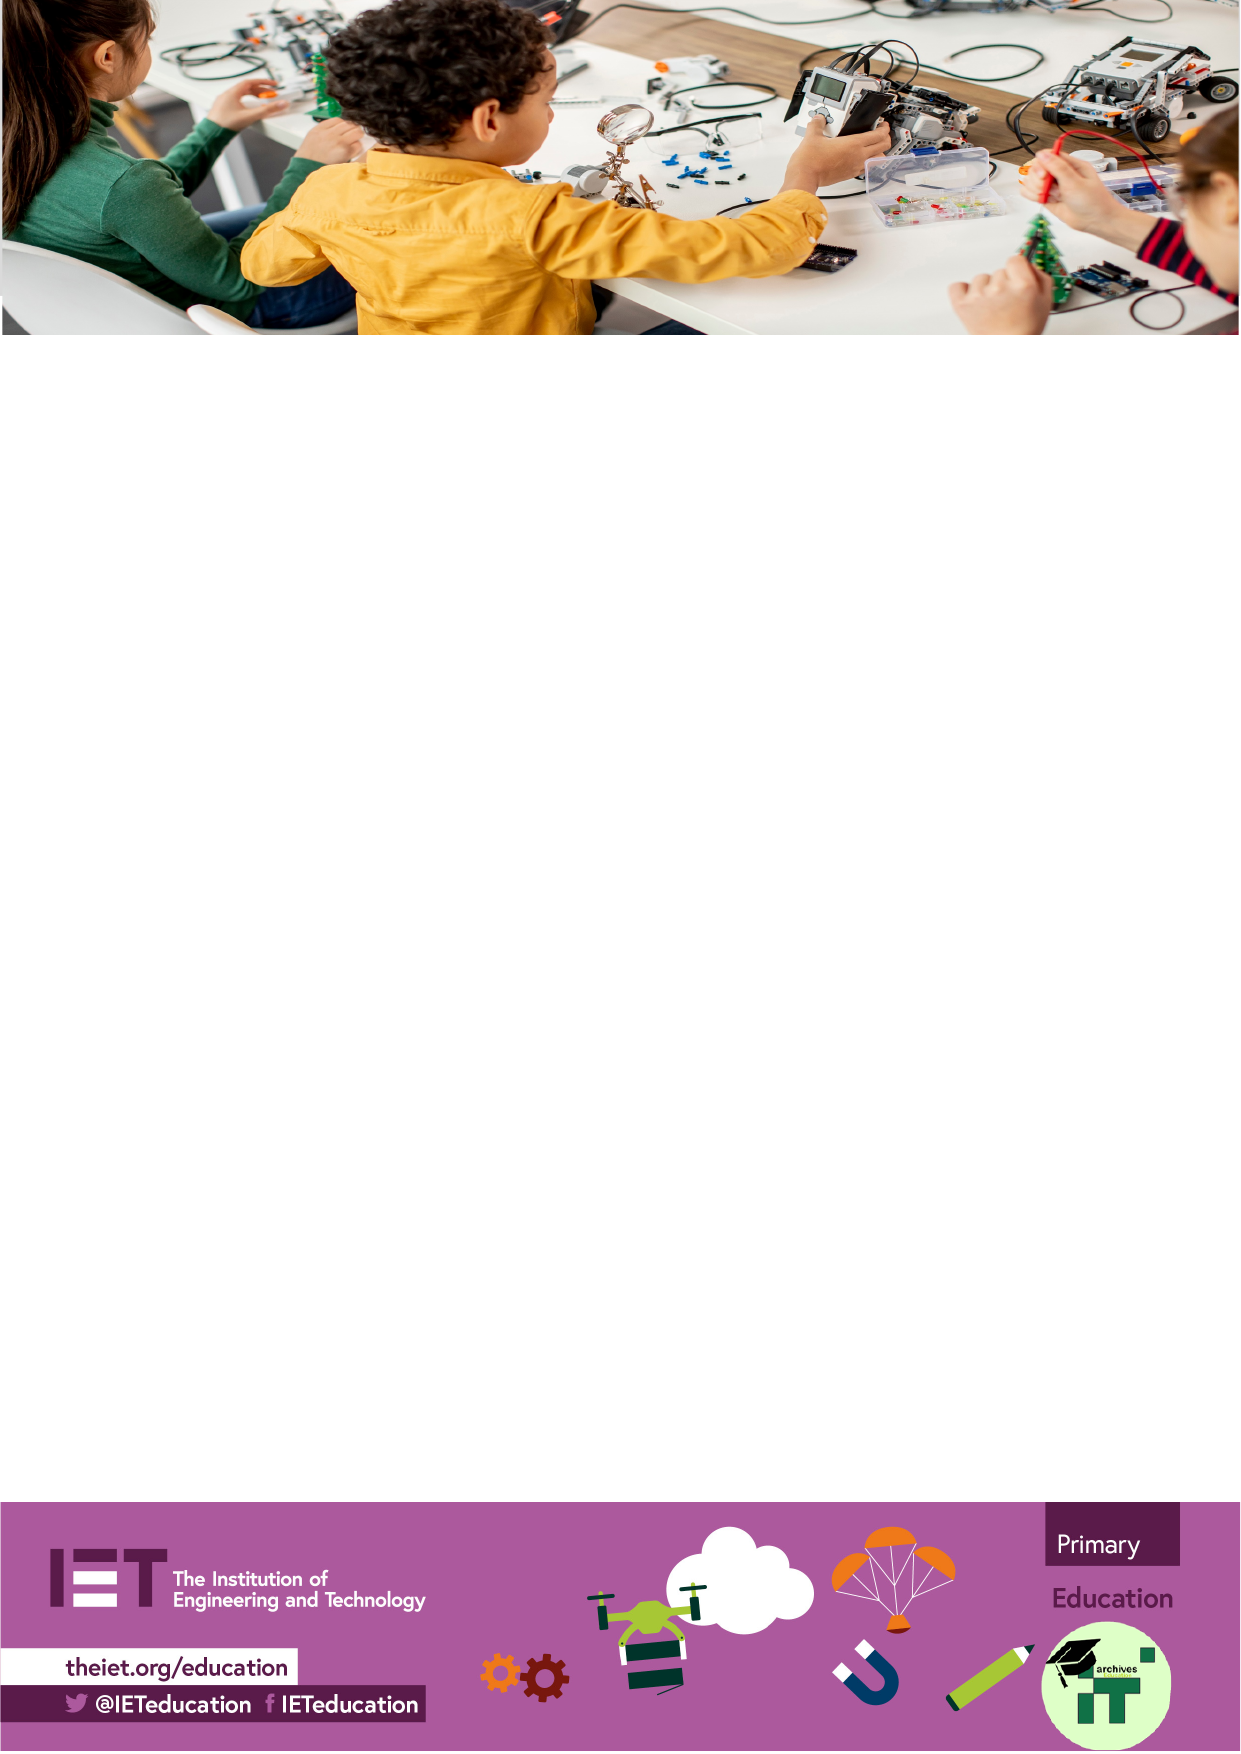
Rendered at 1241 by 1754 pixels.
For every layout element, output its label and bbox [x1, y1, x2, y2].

picture [0, 1502, 1241, 1751]
picture [0, 0, 1241, 337]
